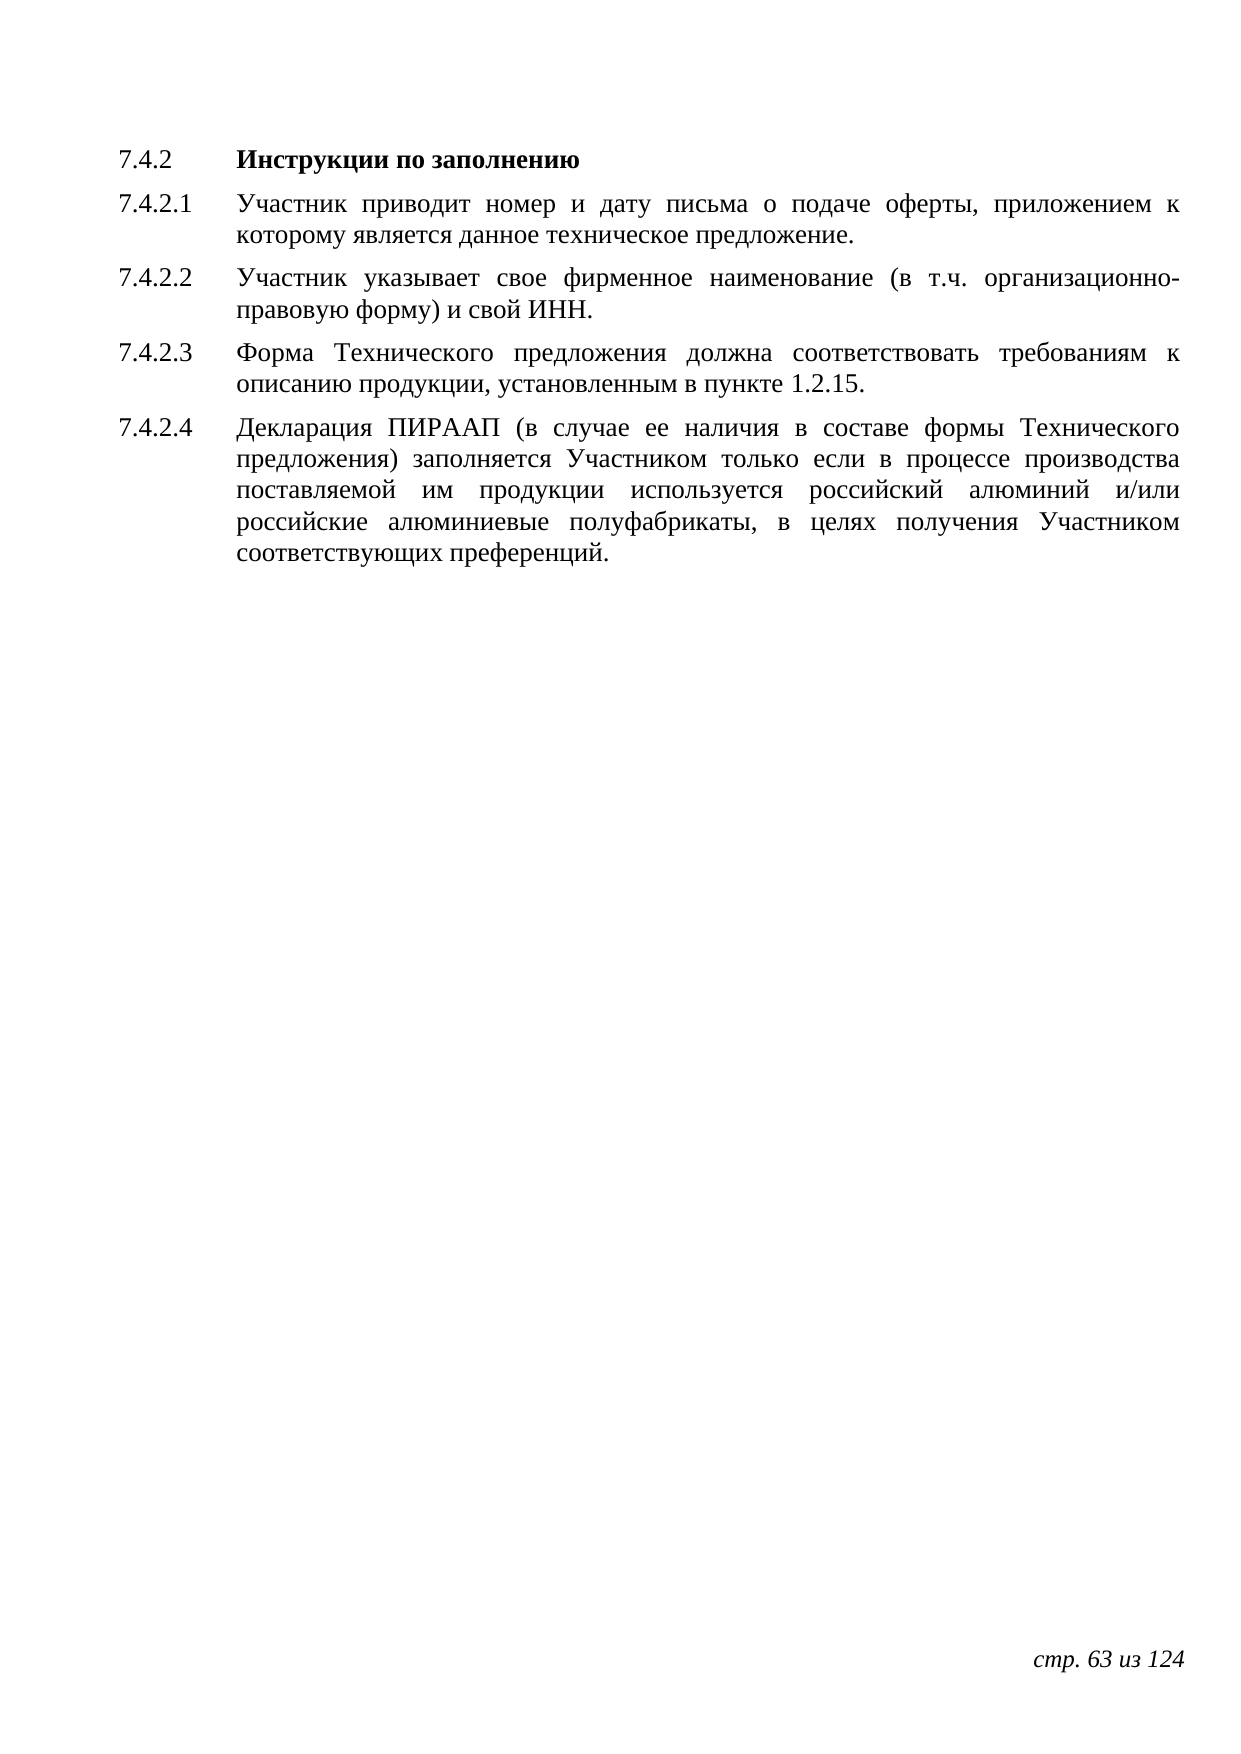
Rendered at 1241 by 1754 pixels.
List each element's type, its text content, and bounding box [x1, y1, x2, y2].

text Форма Технического предложения должна соответствовать требованиям к описанию продукции, установленным в пункте 1.2.15. [118, 336, 1181, 399]
text Участник приводит номер и дату письма о подаче оферты, приложением к которому является данное техническое предложение. [118, 187, 1181, 249]
text Участник указывает свое фирменное наименование (в т.ч. организационно-правовую форму) и свой ИНН. [118, 262, 1181, 324]
text Инструкции по заполнению [118, 143, 1181, 174]
text Декларация ПИРААП (в случае ее наличия в составе формы Технического предложения) заполняется Участником только если в процессе производства поставляемой им продукции используется российский алюминий и/или российские алюминиевые полуфабрикаты, в целях получения Участником соответствующих преференций. [118, 411, 1181, 567]
